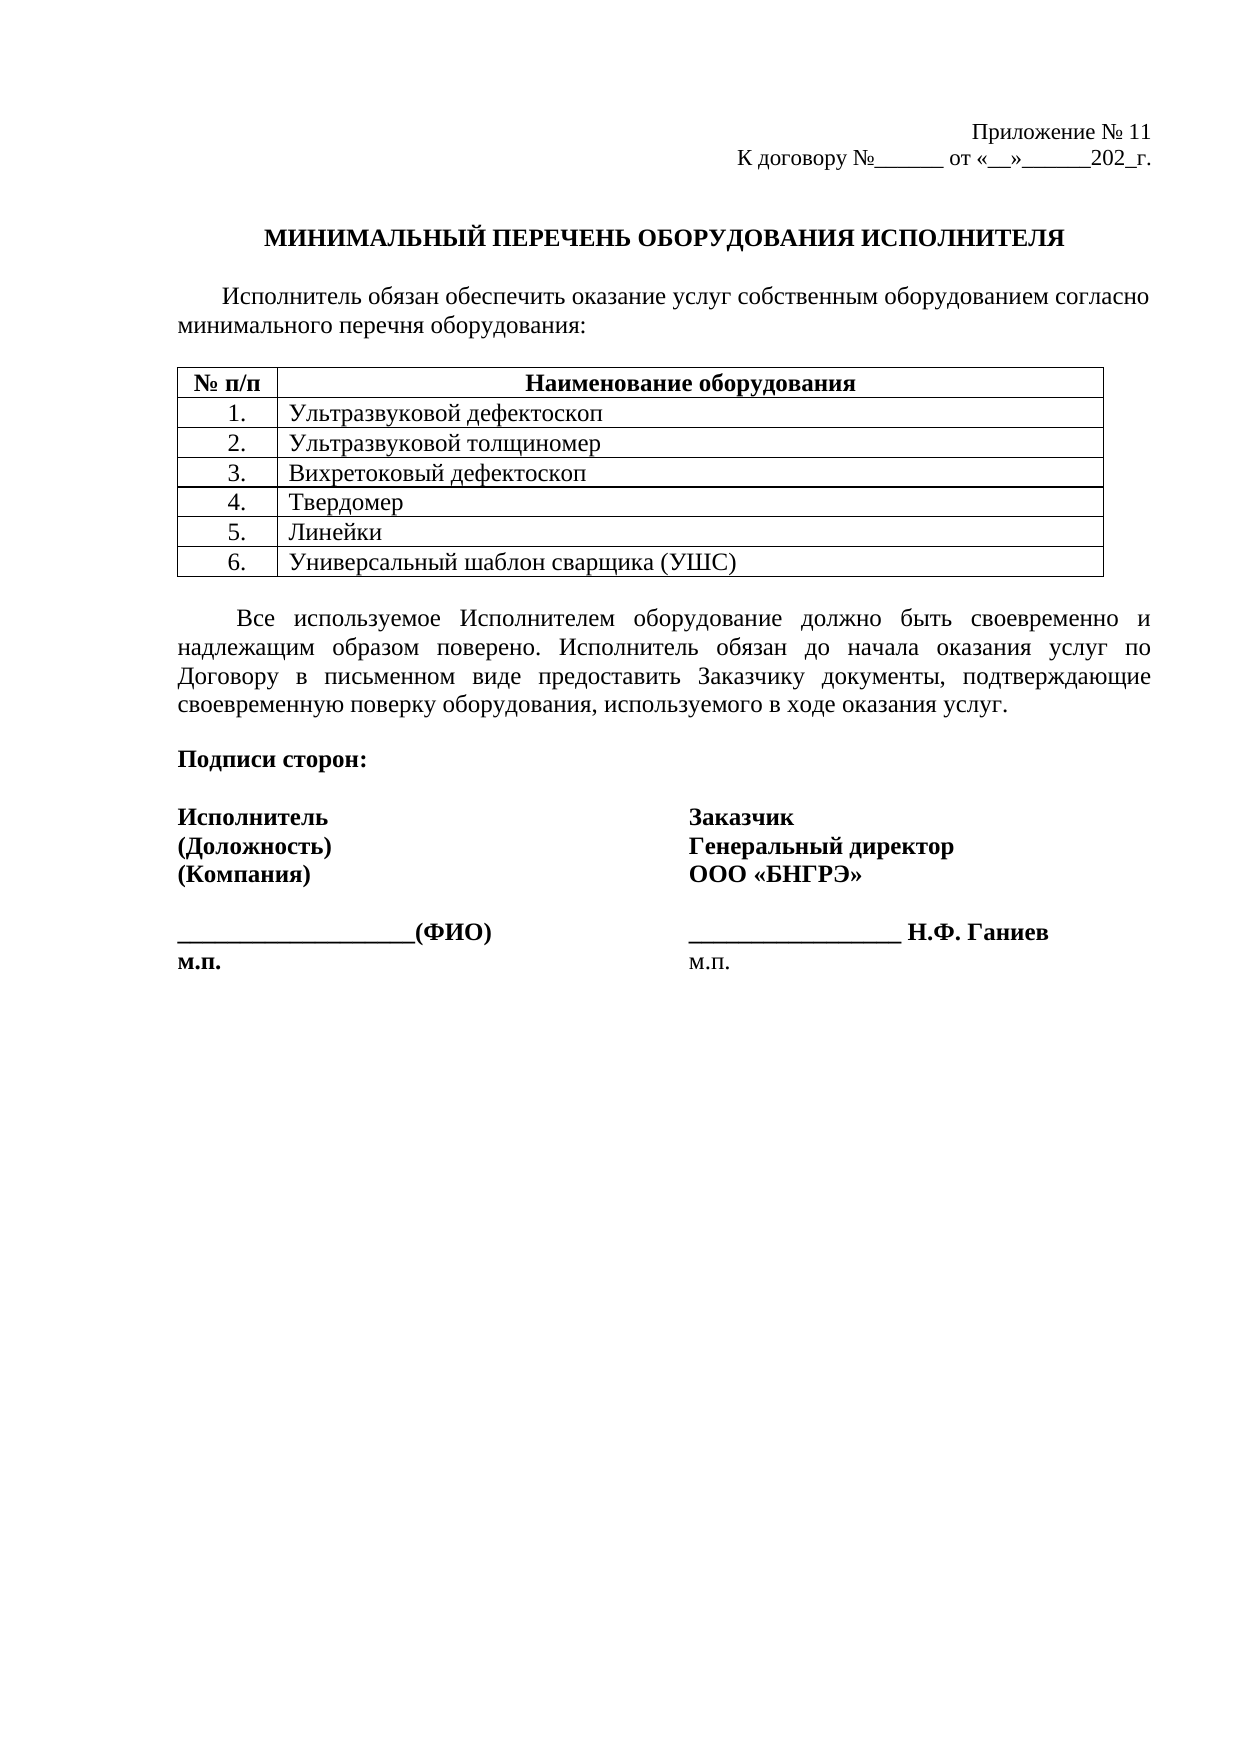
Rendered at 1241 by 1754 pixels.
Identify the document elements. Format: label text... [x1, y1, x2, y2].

table_cell Заказчик Генеральный директор ООО «БНГРЭ» _________________ Н.Ф. Ганиев м.п. [678, 802, 1162, 831]
table_cell Ультразвуковой толщиномер [278, 428, 1103, 457]
table_cell [178, 517, 277, 546]
text К договору №______ от «__»______202_г. [177, 144, 1152, 171]
table_cell [178, 458, 277, 486]
table_header № п/п [178, 368, 277, 397]
table_cell Ультразвуковой дефектоскоп [278, 398, 1103, 427]
table_cell [178, 428, 277, 457]
table_cell Линейки [278, 517, 1103, 546]
table_cell [178, 547, 277, 576]
text Все используемое Исполнителем оборудование должно быть своевременно и надлежащим образом поверено. Исполнитель обязан до начала оказания услуг по Договору в письменном виде предоставить Заказчику документы, подтверждающие своевременную поверку оборудования, используемого в ходе оказания услуг. [177, 603, 1152, 718]
text МИНИМАЛЬНЫЙ ПЕРЕЧЕНЬ ОБОРУДОВАНИЯ ИСПОЛНИТЕЛЯ [177, 223, 1152, 252]
table_cell Исполнитель (Доложность) (Компания) ___________________(ФИО) м.п. [166, 802, 677, 831]
table_cell Вихретоковый дефектоскоп [278, 458, 1103, 486]
table_cell [178, 488, 277, 516]
table_cell Универсальный шаблон сварщика (УШС) [278, 547, 1103, 576]
text Приложение № 11 [177, 118, 1152, 144]
table_header Наименование оборудования [278, 368, 1103, 397]
table_cell Твердомер [278, 488, 1103, 516]
table_cell Исполнитель (Доложность) (Компания) ___________________(ФИО) м.п. [166, 888, 677, 974]
table_header Подписи сторон: [166, 745, 1162, 802]
text Исполнитель обязан обеспечить оказание услуг собственным оборудованием согласно минимального перечня оборудования: [177, 281, 1152, 338]
table_cell [178, 398, 277, 427]
table_cell Заказчик Генеральный директор ООО «БНГРЭ» _________________ Н.Ф. Ганиев м.п. [678, 946, 1162, 974]
